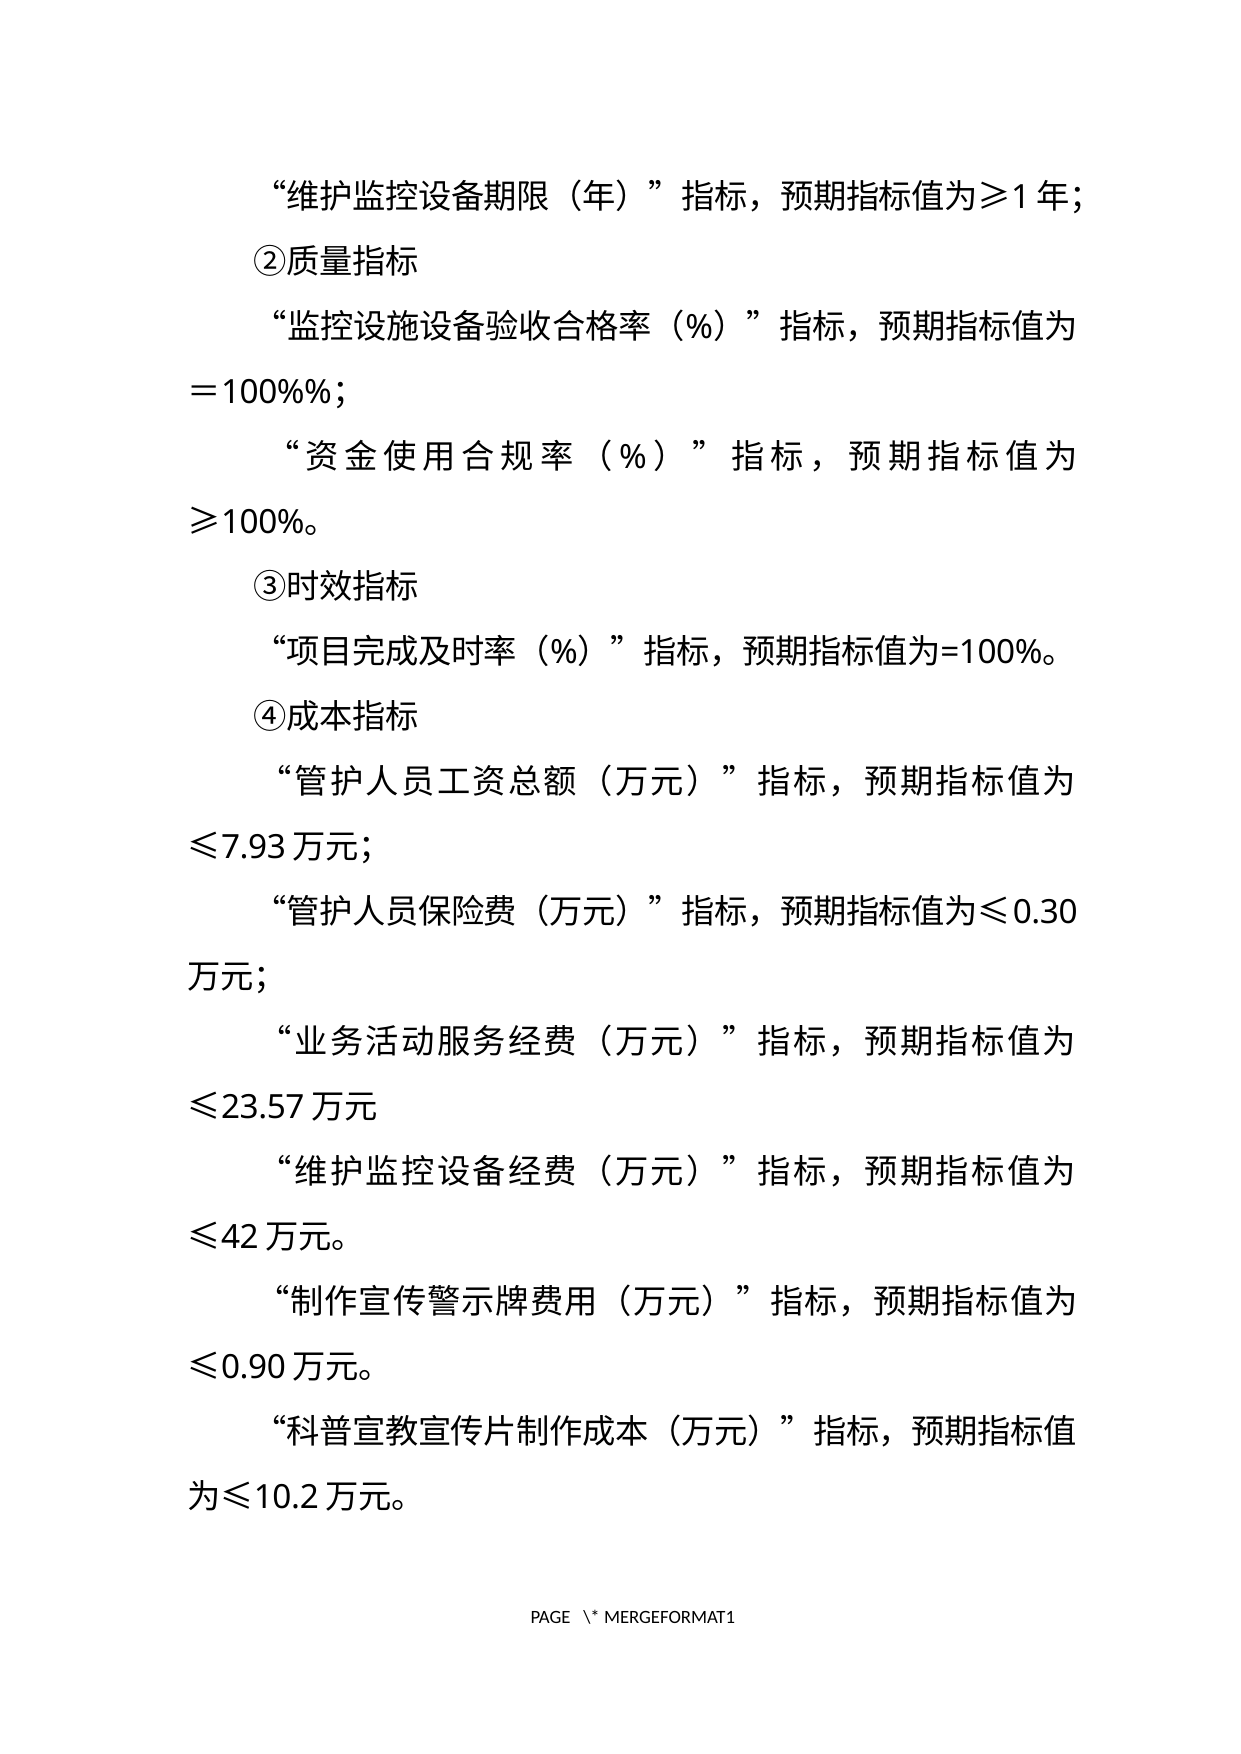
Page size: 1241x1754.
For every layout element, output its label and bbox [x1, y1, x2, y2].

text [187, 162, 1078, 1592]
